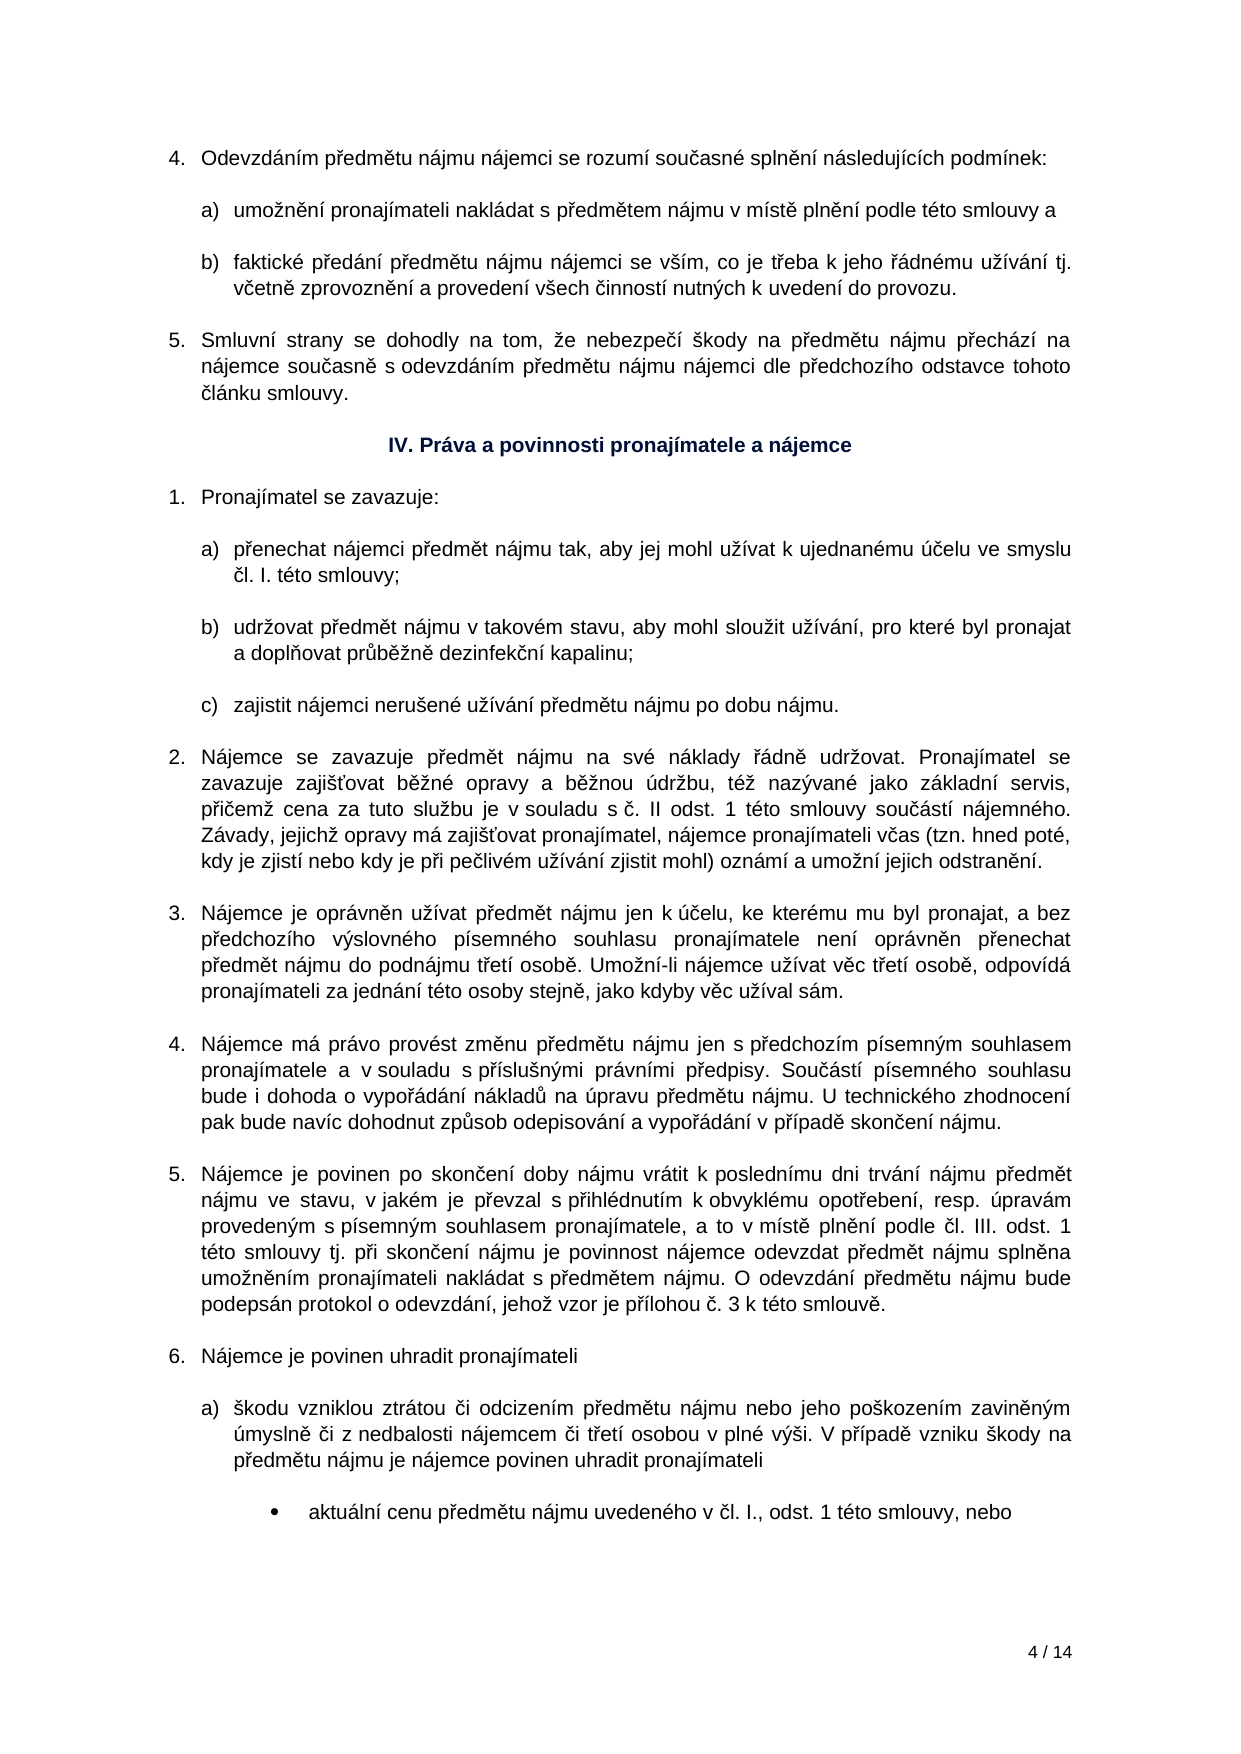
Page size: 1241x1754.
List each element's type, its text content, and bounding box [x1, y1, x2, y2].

list Nájemce má právo provést změnu předmětu nájmu jen s předchozím písemným souhlasem pronajímatele a v souladu s příslušnými právními předpisy. Součástí písemného souhlasu bude i dohoda o vypořádání nákladů na úpravu předmětu nájmu. U technického zhodnocení pak bude navíc dohodnut způsob odepisování a vypořádání v případě skončení nájmu. [168, 1030, 1072, 1134]
subtitle Práva a povinnosti pronajímatele a nájemce [168, 431, 1072, 457]
list škodu vzniklou ztrátou či odcizením předmětu nájmu nebo jeho poškozením zaviněným úmyslně či z nedbalosti nájemcem či třetí osobou v plné výši. V případě vzniku škody na předmětu nájmu je nájemce povinen uhradit pronajímateli [201, 1395, 1072, 1473]
list Nájemce se zavazuje předmět nájmu na své náklady řádně udržovat. Pronajímatel se zavazuje zajišťovat běžné opravy a běžnou údržbu, též nazývané jako základní servis, přičemž cena za tuto službu je v souladu s č. II odst. 1 této smlouvy součástí nájemného. Závady, jejichž opravy má zajišťovat pronajímatel, nájemce pronajímateli včas (tzn. hned poté, kdy je zjistí nebo kdy je při pečlivém užívání zjistit mohl) oznámí a umožní jejich odstranění. [168, 744, 1072, 874]
list Nájemce je povinen uhradit pronajímateli [168, 1343, 1072, 1369]
list Nájemce je oprávněn užívat předmět nájmu jen k účelu, ke kterému mu byl pronajat, a bez předchozího výslovného písemného souhlasu pronajímatele není oprávněn přenechat předmět nájmu do podnájmu třetí osobě. Umožní-li nájemce užívat věc třetí osobě, odpovídá pronajímateli za jednání této osoby stejně, jako kdyby věc užíval sám. [168, 900, 1072, 1004]
list faktické předání předmětu nájmu nájemci se vším, co je třeba k jeho řádnému užívání tj. včetně zprovoznění a provedení všech činností nutných k uvedení do provozu. [201, 249, 1072, 301]
list Pronajímatel se zavazuje: [168, 483, 1072, 509]
list aktuální cenu předmětu nájmu uvedeného v čl. I., odst. 1 této smlouvy, nebo [271, 1499, 1072, 1525]
list Nájemce je povinen po skončení doby nájmu vrátit k poslednímu dni trvání nájmu předmět nájmu ve stavu, v jakém je převzal s přihlédnutím k obvyklému opotřebení, resp. úpravám provedeným s písemným souhlasem pronajímatele, a to v místě plnění podle čl. III. odst. 1 této smlouvy tj. při skončení nájmu je povinnost nájemce odevzdat předmět nájmu splněna umožněním pronajímateli nakládat s předmětem nájmu. O odevzdání předmětu nájmu bude podepsán protokol o odevzdání, jehož vzor je přílohou č. 3 k této smlouvě. [168, 1160, 1072, 1317]
list zajistit nájemci nerušené užívání předmětu nájmu po dobu nájmu. [201, 692, 1072, 718]
list Odevzdáním předmětu nájmu nájemci se rozumí současné splnění následujících podmínek: [168, 145, 1072, 171]
list udržovat předmět nájmu v takovém stavu, aby mohl sloužit užívání, pro které byl pronajat a doplňovat průběžně dezinfekční kapalinu; [201, 613, 1072, 666]
list Smluvní strany se dohodly na tom, že nebezpečí škody na předmětu nájmu přechází na nájemce současně s odevzdáním předmětu nájmu nájemci dle předchozího odstavce tohoto článku smlouvy. [168, 327, 1072, 405]
list přenechat nájemci předmět nájmu tak, aby jej mohl užívat k ujednanému účelu ve smyslu čl. I. této smlouvy; [201, 535, 1072, 587]
list umožnění pronajímateli nakládat s předmětem nájmu v místě plnění podle této smlouvy a [201, 197, 1072, 223]
